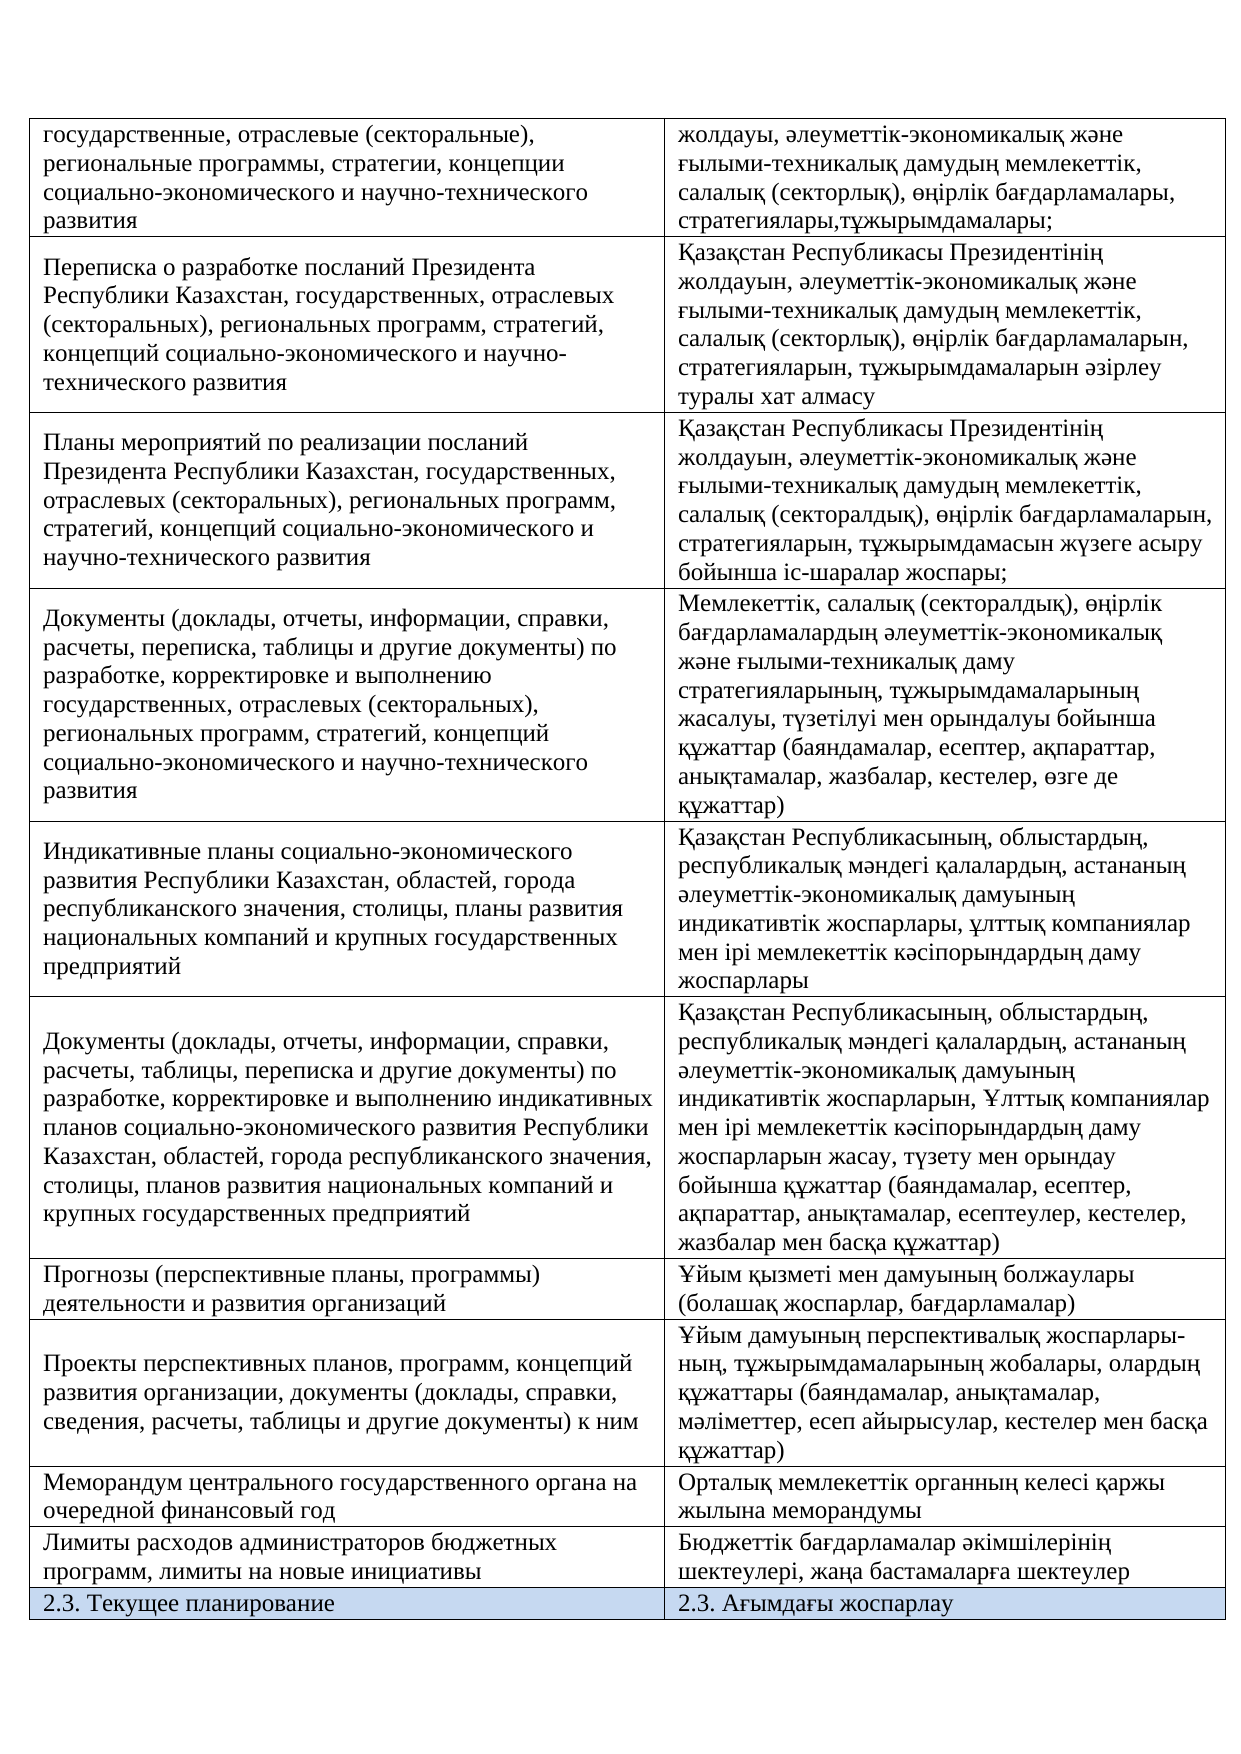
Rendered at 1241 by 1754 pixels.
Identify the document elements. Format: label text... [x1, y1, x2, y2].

table_cell Ұйым қызметі мен дамуының болжаулары (болашақ жоспарлар, бағдарламалар) [665, 1259, 1225, 1319]
table_cell Проекты перспективных планов, программ, концепций развития организации, документы (доклады, справки, сведения, расчеты, таблицы и другие документы) к ним [30, 1320, 664, 1466]
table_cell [665, 119, 1225, 236]
table_cell Планы мероприятий по реализации посланий Президента Республики Казахстан, государственных, отраслевых (секторальных), региональных программ, стратегий, концепций социально-экономического и научно-технического развития [30, 413, 664, 587]
table_cell Қазақстан Республикасының, облыстардың, республикалық мәндегі қалалардың, астананың әлеуметтік-экономикалық дамуының индикативтік жоспарлары, ұлттық компаниялар мен ірі мемлекеттік кәсіпорындардың даму жоспарлары [665, 822, 1225, 996]
table_cell Прогнозы (перспективные планы, программы) деятельности и развития организаций [30, 1259, 664, 1319]
table_cell Лимиты расходов администраторов бюджетных программ, лимиты на новые инициативы [30, 1527, 664, 1587]
table_cell 2.3. Ағымдағы жоспарлау [665, 1588, 1225, 1619]
table_cell Ұйым дамуының перспективалық жоспарлары-ның, тұжырымдамаларының жобалары, олардың құжаттары (баяндамалар, анықтамалар, мәліметтер, есеп айырысулар, кестелер мен басқа құжаттар) [665, 1320, 1225, 1466]
table_cell Индикативные планы социально-экономического развития Республики Казахстан, областей, города республиканского значения, столицы, планы развития национальных компаний и крупных государственных предприятий [30, 822, 664, 996]
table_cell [30, 119, 664, 236]
table_cell Мемлекеттік, салалық (секторалдық), өңірлік бағдарламалардың әлеуметтік-экономикалық және ғылыми-техникалық даму стратегияларының, тұжырымдамаларының жасалуы, түзетілуі мен орындалуы бойынша құжаттар (баяндамалар, есептер, ақпараттар, анықтамалар, жазбалар, кестелер, өзге де құжаттар) [665, 589, 1225, 821]
table_cell Документы (доклады, отчеты, информации, справки, расчеты, переписка, таблицы и другие документы) по разработке, корректировке и выполнению государственных, отраслевых (секторальных), региональных программ, стратегий, концепций социально-экономического и научно-технического развития [30, 589, 664, 821]
table_cell Қазақстан Республикасы Президентінің жолдауын, әлеуметтік-экономикалық және ғылыми-техникалық дамудың мемлекеттік, салалық (секторлық), өңірлік бағдарламаларын, стратегияларын, тұжырымдамаларын әзірлеу туралы хат алмасу [665, 237, 1225, 412]
table_cell Қазақстан Республикасы Президентінің жолдауын, әлеуметтік-экономикалық және ғылыми-техникалық дамудың мемлекеттік, салалық (секторалдық), өңірлік бағдарламаларын, стратегияларын, тұжырымдамасын жүзеге асыру бойынша іс-шаралар жоспары; [665, 413, 1225, 587]
table_cell Переписка о разработке посланий Президента Республики Казахстан, государственных, отраслевых (секторальных), региональных программ, стратегий, концепций социально-экономического и научно-технического развития [30, 237, 664, 412]
table_cell Бюджеттік бағдарламалар әкімшілерінің шектеулері, жаңа бастамаларға шектеулер [665, 1527, 1225, 1587]
table_cell Документы (доклады, отчеты, информации, справки, расчеты, таблицы, переписка и другие документы) по разработке, корректировке и выполнению индикативных планов социально-экономического развития Республики Казахстан, областей, города республиканского значения, столицы, планов развития национальных компаний и крупных государственных предприятий [30, 997, 664, 1258]
table_cell Орталық мемлекеттік органның келесі қаржы жылына меморандумы [665, 1467, 1225, 1526]
table_cell Меморандум центрального государственного органа на очередной финансовый год [30, 1467, 664, 1526]
table_cell 2.3. Текущее планирование [30, 1588, 664, 1619]
table_cell Қазақстан Республикасының, облыстардың, республикалық мәндегі қалалардың, астананың әлеуметтік-экономикалық дамуының индикативтік жоспарларын, Ұлттық компаниялар мен ірі мемлекеттік кәсіпорындардың даму жоспарларын жасау, түзету мен орындау бойынша құжаттар (баяндамалар, есептер, ақпараттар, анықтамалар, есептеулер, кестелер, жазбалар мен басқа құжаттар) [665, 997, 1225, 1258]
